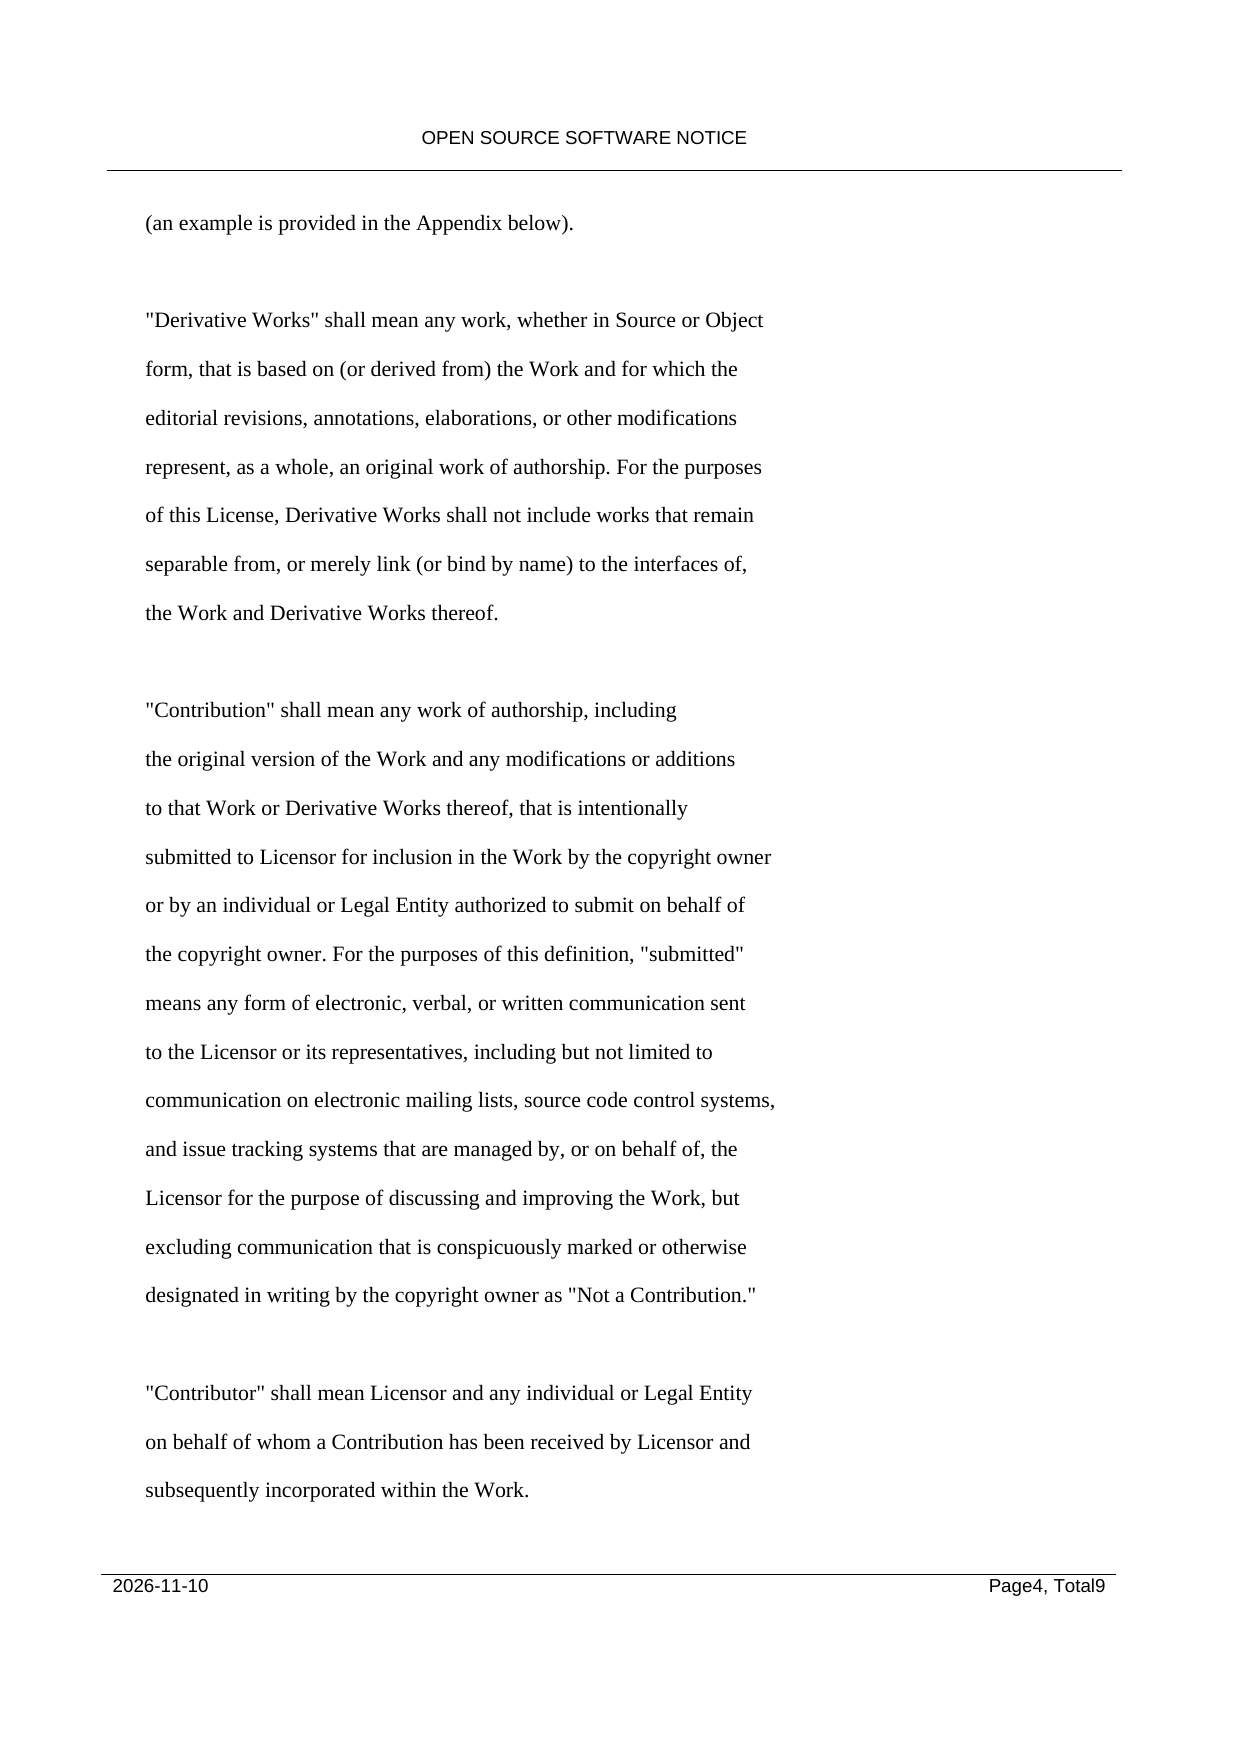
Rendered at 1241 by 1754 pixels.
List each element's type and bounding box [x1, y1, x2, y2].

text [112, 206, 1128, 1506]
